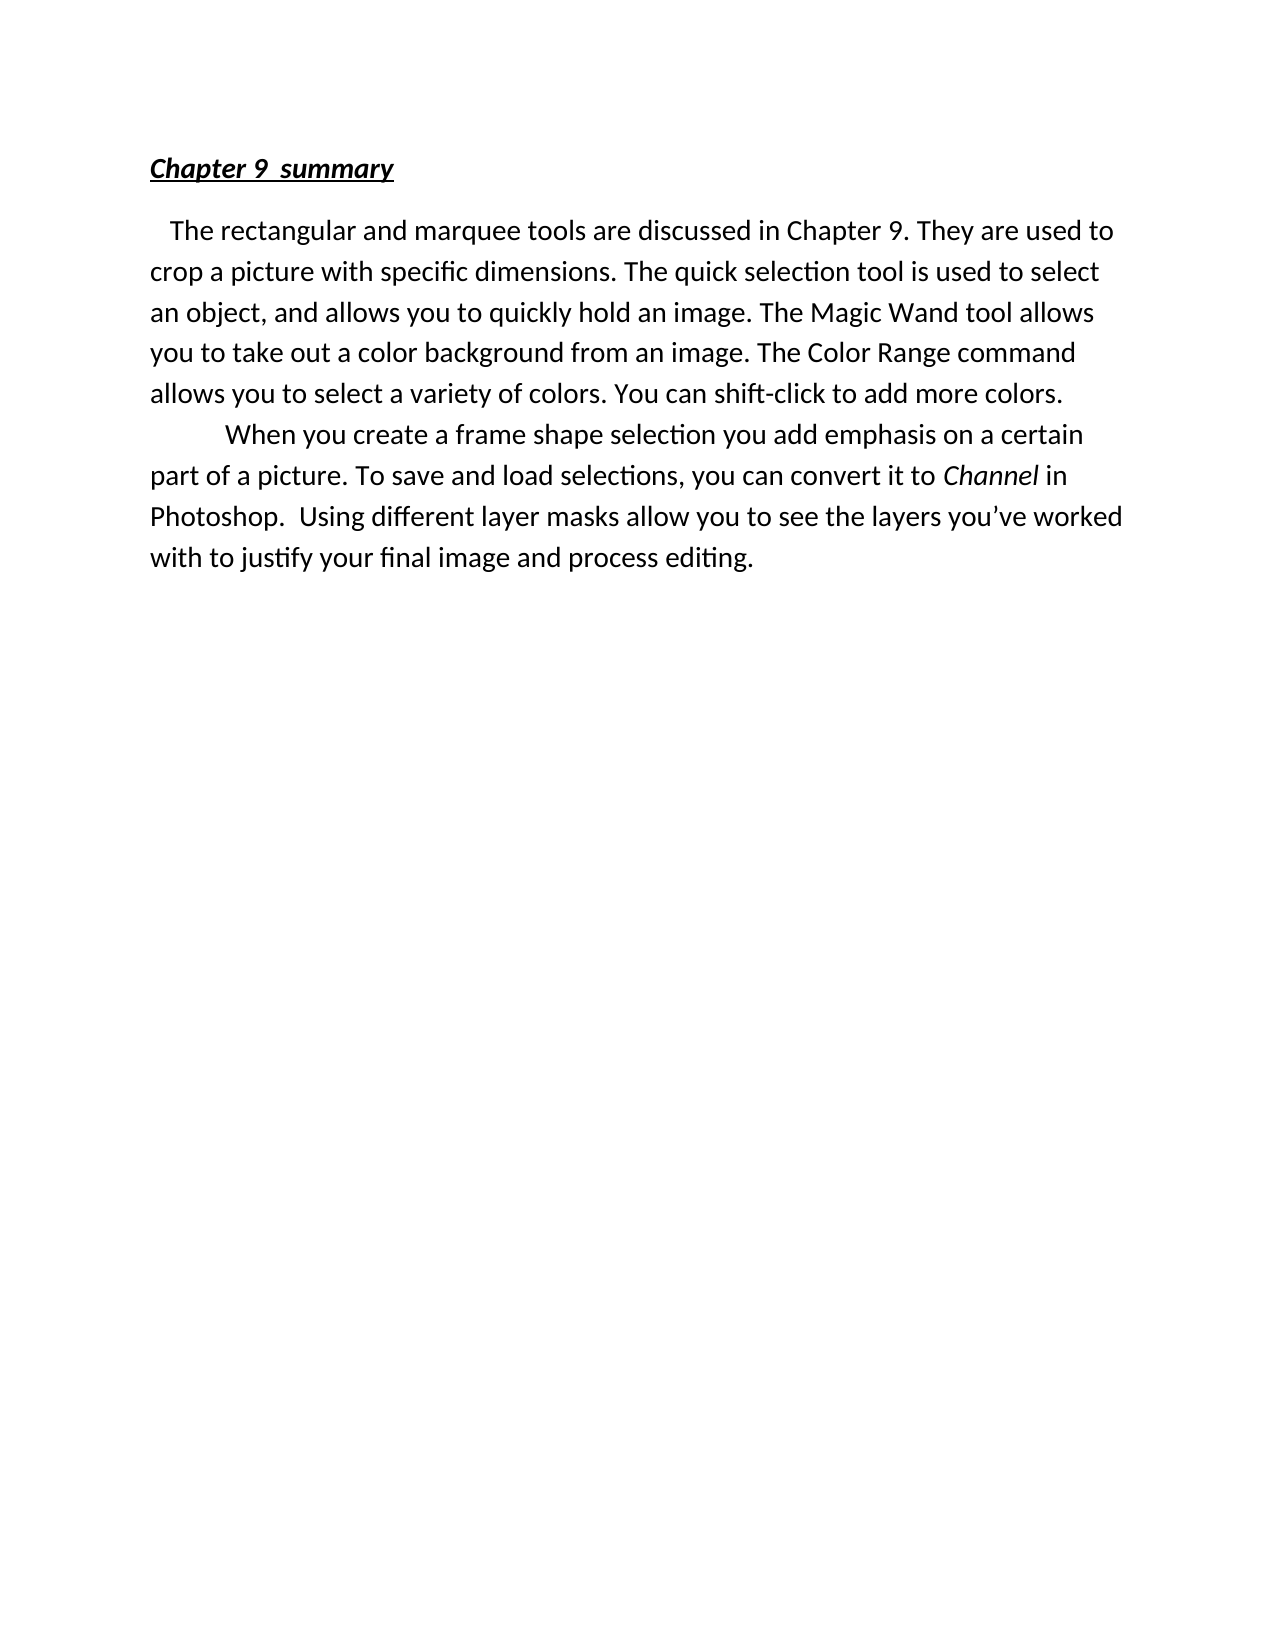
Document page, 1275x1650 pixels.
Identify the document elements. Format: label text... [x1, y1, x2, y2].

text Chapter 9 summary [150, 150, 1125, 186]
text The rectangular and marquee tools are discussed in Chapter 9. They are used to crop a picture with specific dimensions. The quick selection tool is used to select an object, and allows you to quickly hold an image. The Magic Wand tool allows you to take out a color background from an image. The Color Range command allows you to select a variety of colors. You can shift-click to add more colors. When you create a frame shape selection you add emphasis on a certain part of a picture. To save and load selections, you can convert it to Channel in Photoshop. Using different layer masks allow you to see the layers you’ve worked with to justify your final image and process editing. [150, 212, 1125, 575]
